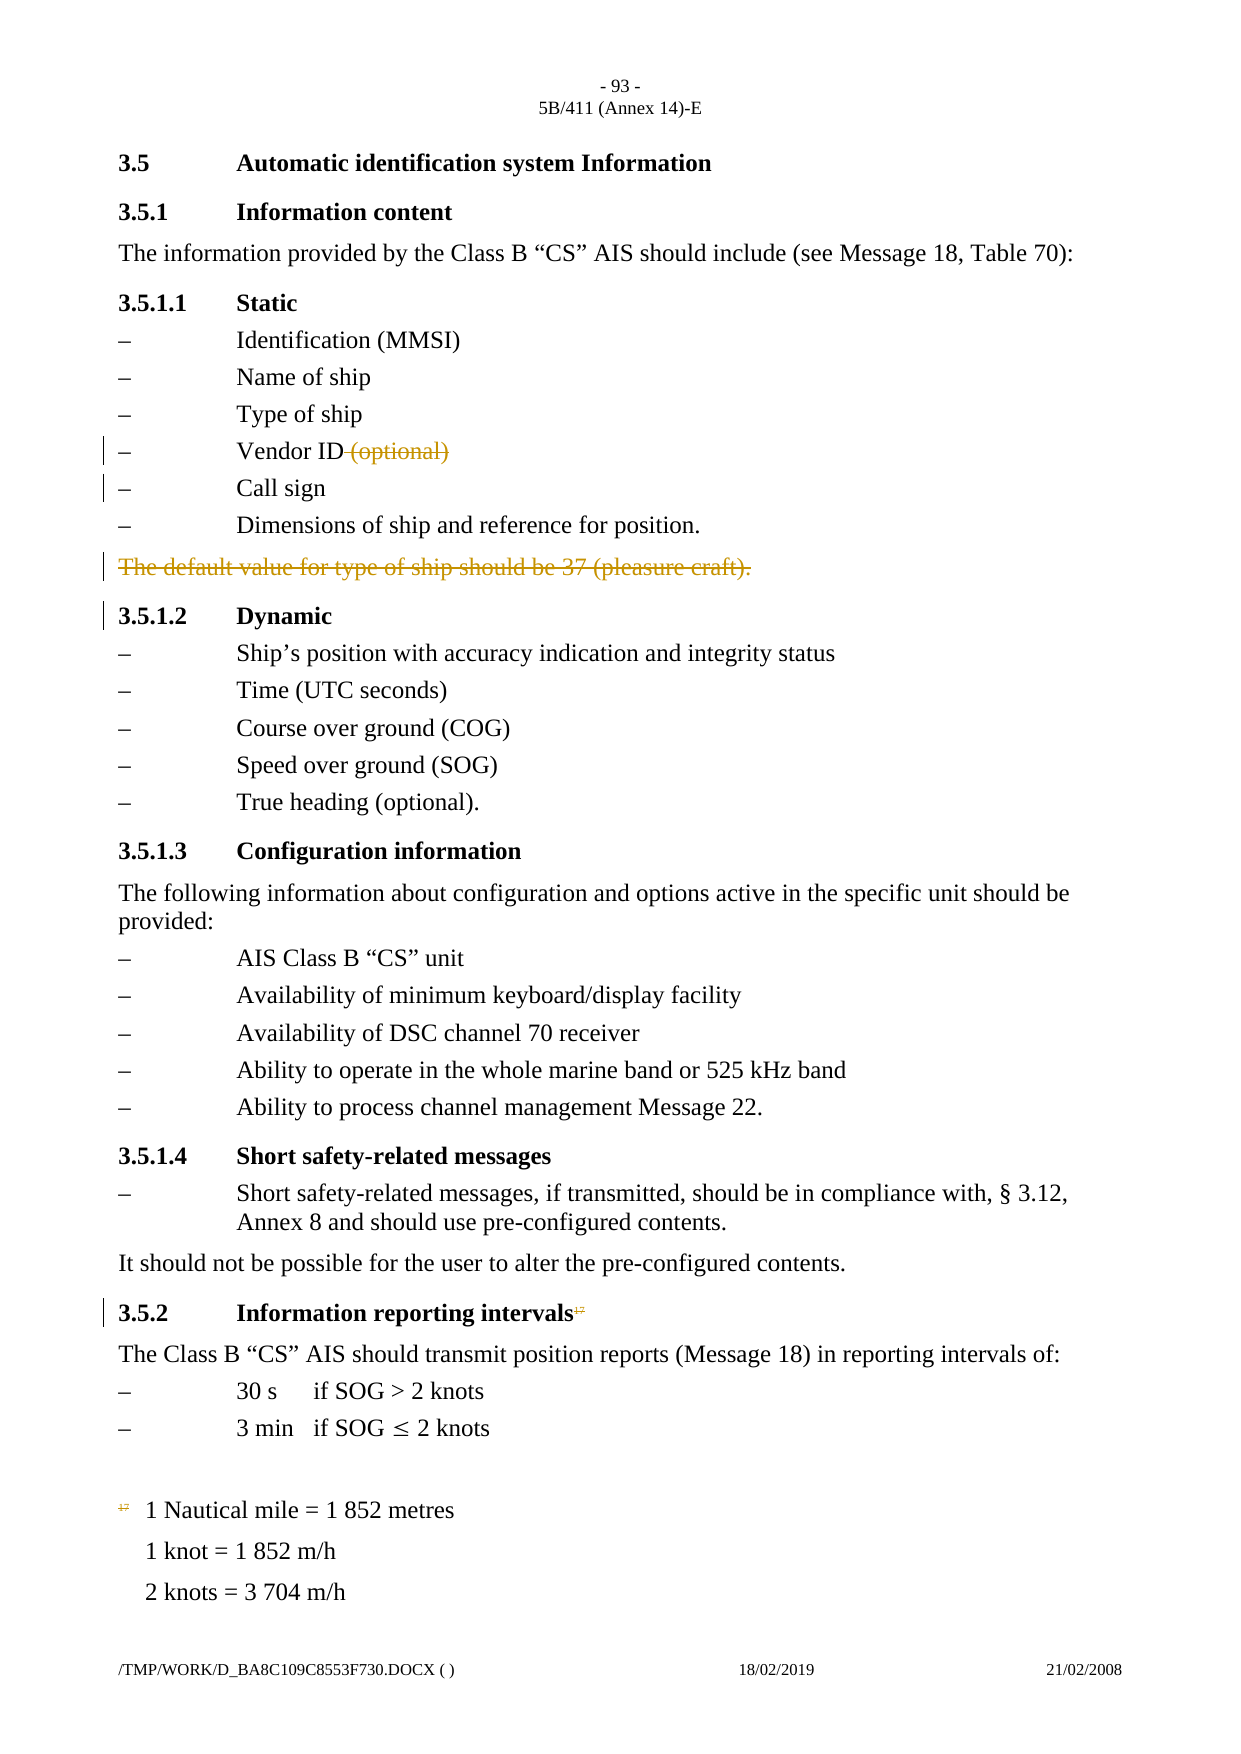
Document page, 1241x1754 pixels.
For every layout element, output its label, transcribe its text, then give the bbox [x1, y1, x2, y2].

text – Availability of minimum keyboard/display facility [118, 981, 1122, 1009]
text – Course over ground (COG) [118, 713, 1122, 741]
subtitle 3.5.1.3 Configuration information [118, 836, 1122, 865]
text – AIS Class B “CS” unit [118, 943, 1122, 972]
text – Identification (MMSI) [118, 325, 1122, 354]
text – Short safety-related messages, if transmitted, should be in compliance with, § 3.12, Annex 8 and should use pre-configured contents. [118, 1178, 1122, 1236]
subtitle 3.5.1 Information content [118, 197, 1122, 226]
text – Dimensions of ship and reference for position. [118, 511, 1122, 539]
text – Vendor ID [118, 436, 1122, 465]
text The Class B “CS” AIS should transmit position reports (Message 18) in reporting intervals of: [118, 1339, 1122, 1368]
text – Ability to operate in the whole marine band or 525 kHz band [118, 1055, 1122, 1083]
subtitle 3.5 Automatic identification system Information [118, 148, 1122, 176]
text – Time (UTC seconds) [118, 676, 1122, 704]
text – Speed over ground (SOG) [118, 750, 1122, 778]
text – True heading (optional). [118, 787, 1122, 816]
text – Ship’s position with accuracy indication and integrity status [118, 638, 1122, 667]
text – Ability to process channel management Message 22. [118, 1092, 1122, 1121]
text The following information about configuration and options active in the specific unit should be provided: [118, 878, 1122, 935]
text – Name of ship [118, 362, 1122, 391]
text – Availability of DSC channel 70 receiver [118, 1018, 1122, 1046]
subtitle 3.5.1.4 Short safety-related messages [118, 1141, 1122, 1170]
text – Call sign [118, 473, 1122, 502]
subtitle 3.5.1.1 Static [118, 288, 1122, 317]
text It should not be possible for the user to alter the pre-configured contents. [118, 1248, 1122, 1277]
text – Type of ship [118, 399, 1122, 428]
subtitle 3.5.1.2 Dynamic [118, 601, 1122, 630]
subtitle 3.5.2 Information reporting intervals [118, 1298, 1122, 1327]
text – 30 s if SOG > 2 knots [118, 1376, 1122, 1405]
text The information provided by the Class B “CS” AIS should include (see Message 18, Table 70): [118, 238, 1166, 267]
text – 3 min if SOG 2 knots [118, 1413, 1122, 1442]
